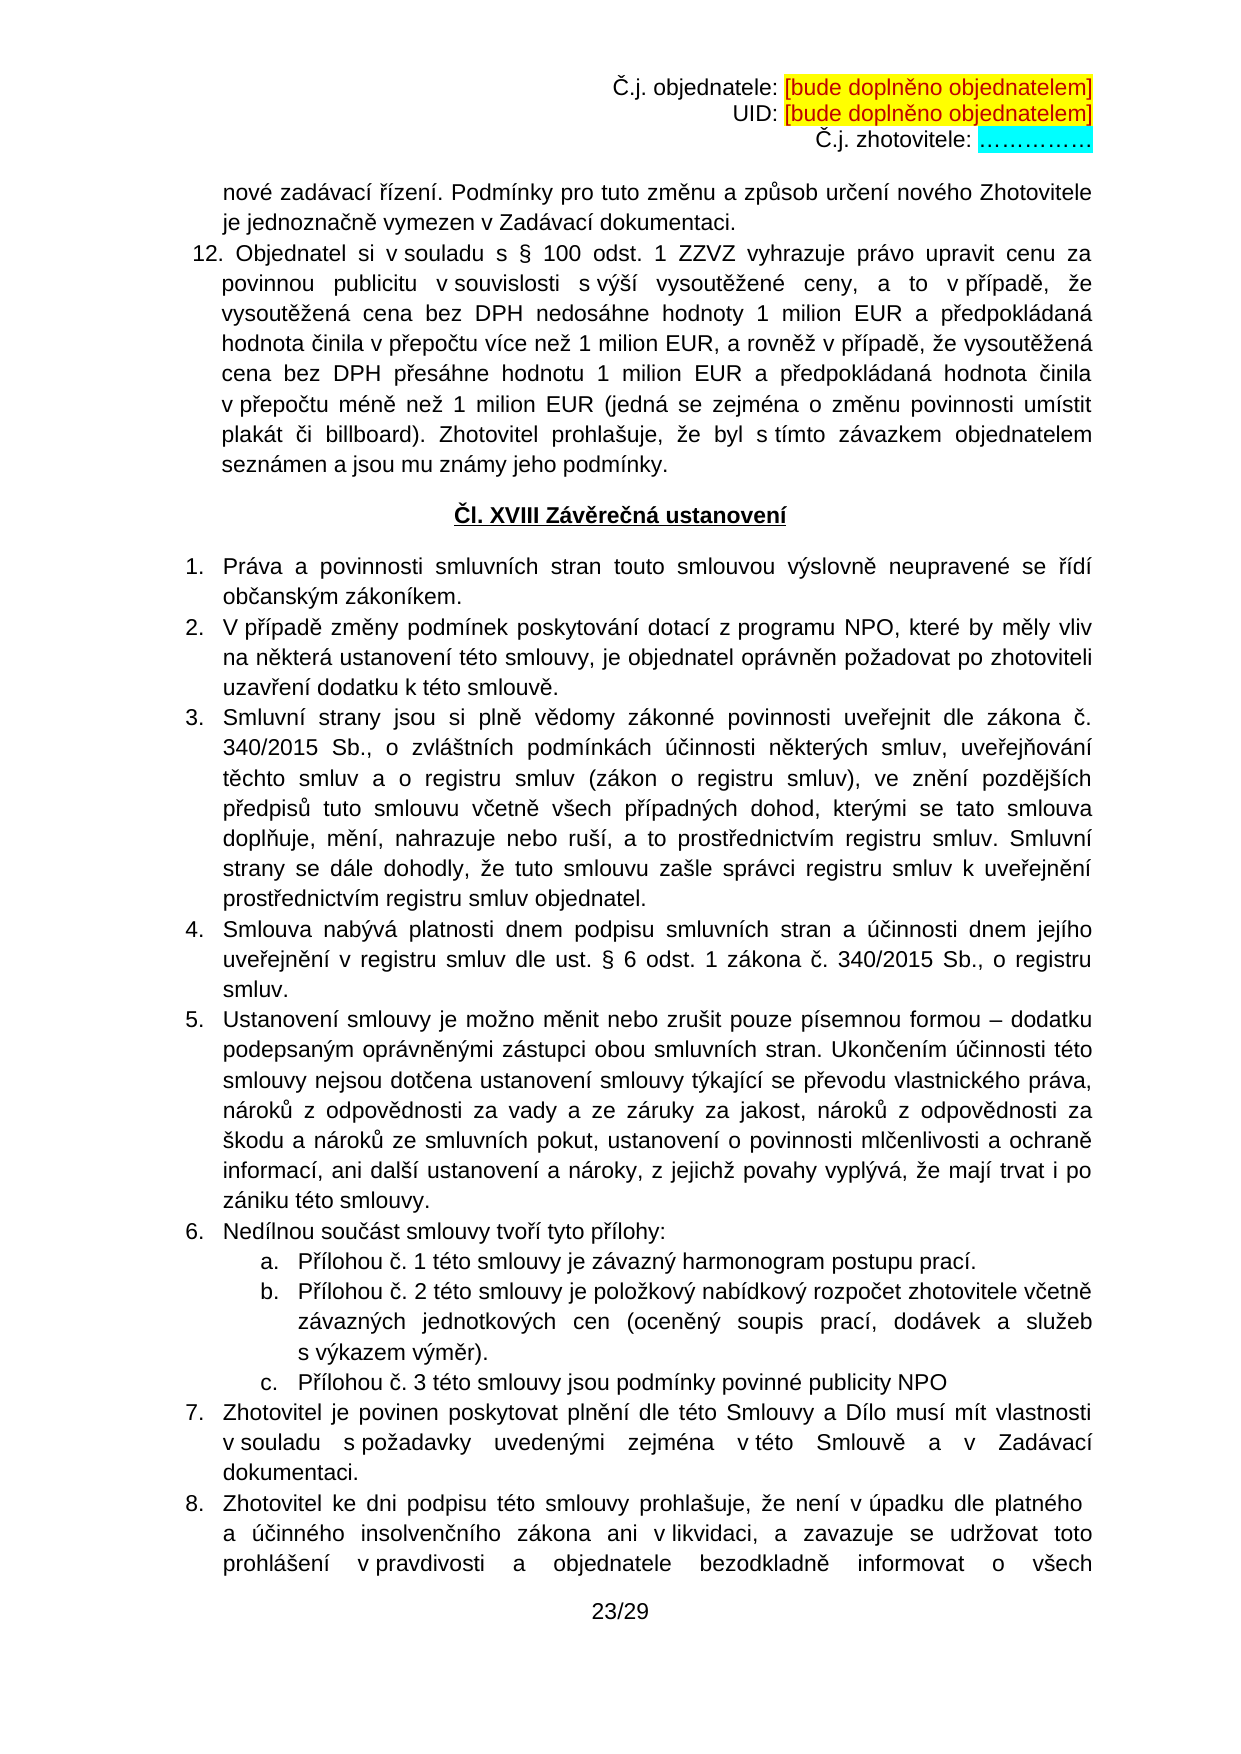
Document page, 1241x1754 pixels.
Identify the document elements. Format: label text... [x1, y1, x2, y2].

list Zhotovitel je povinen poskytovat plnění dle této Smlouvy a Dílo musí mít vlastnosti v souladu s požadavky uvedenými zejména v této Smlouvě a v Zadávací dokumentaci. [185, 1399, 1093, 1486]
text Čl. XVIII Závěrečná ustanovení [148, 502, 1093, 528]
list Práva a povinnosti smluvních stran touto smlouvou výslovně neupravené se řídí občanským zákoníkem. [185, 553, 1093, 610]
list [185, 179, 1093, 236]
list Přílohou č. 2 této smlouvy je položkový nabídkový rozpočet zhotovitele včetně závazných jednotkových cen (oceněný soupis prací, dodávek a služeb s výkazem výměr). [260, 1278, 1093, 1365]
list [185, 1489, 1093, 1576]
list V případě změny podmínek poskytování dotací z programu NPO, které by měly vliv na některá ustanovení této smlouvy, je objednatel oprávněn požadovat po zhotoviteli uzavření dodatku k této smlouvě. [185, 613, 1093, 700]
list Smluvní strany jsou si plně vědomy zákonné povinnosti uveřejnit dle zákona č. 340/2015 Sb., o zvláštních podmínkách účinnosti některých smluv, uveřejňování těchto smluv a o registru smluv (zákon o registru smluv), ve znění pozdějších předpisů tuto smlouvu včetně všech případných dohod, kterými se tato smlouva doplňuje, mění, nahrazuje nebo ruší, a to prostřednictvím registru smluv. Smluvní strany se dále dohodly, že tuto smlouvu zašle správci registru smluv k uveřejnění prostřednictvím registru smluv objednatel. [185, 704, 1093, 912]
list 12. Objednatel si v souladu s § 100 odst. 1 ZZVZ vyhrazuje právo upravit cenu za povinnou publicitu v souvislosti s výší vysoutěžené ceny, a to v případě, že vysoutěžená cena bez DPH nedosáhne hodnoty 1 milion EUR a předpokládaná hodnota činila v přepočtu více než 1 milion EUR, a rovněž v případě, že vysoutěžená cena bez DPH přesáhne hodnotu 1 milion EUR a předpokládaná hodnota činila v přepočtu méně než 1 milion EUR (jedná se zejména o změnu povinnosti umístit plakát či billboard). Zhotovitel prohlašuje, že byl s tímto závazkem objednatelem seznámen a jsou mu známy jeho podmínky. [192, 239, 1093, 477]
list Přílohou č. 1 této smlouvy je závazný harmonogram postupu prací. [260, 1248, 1093, 1274]
list Nedílnou součást smlouvy tvoří tyto přílohy: [185, 1218, 1093, 1244]
list Smlouva nabývá platnosti dnem podpisu smluvních stran a účinnosti dnem jejího uveřejnění v registru smluv dle ust. § 6 odst. 1 zákona č. 340/2015 Sb., o registru smluv. [185, 916, 1093, 1002]
list Přílohou č. 3 této smlouvy jsou podmínky povinné publicity NPO [260, 1369, 1093, 1395]
list Ustanovení smlouvy je možno měnit nebo zrušit pouze písemnou formou – dodatku podepsaným oprávněnými zástupci obou smluvních stran. Ukončením účinnosti této smlouvy nejsou dotčena ustanovení smlouvy týkající se převodu vlastnického práva, nároků z odpovědnosti za vady a ze záruky za jakost, nároků z odpovědnosti za škodu a nároků ze smluvních pokut, ustanovení o povinnosti mlčenlivosti a ochraně informací, ani další ustanovení a nároky, z jejichž povahy vyplývá, že mají trvat i po zániku této smlouvy. [185, 1006, 1093, 1214]
